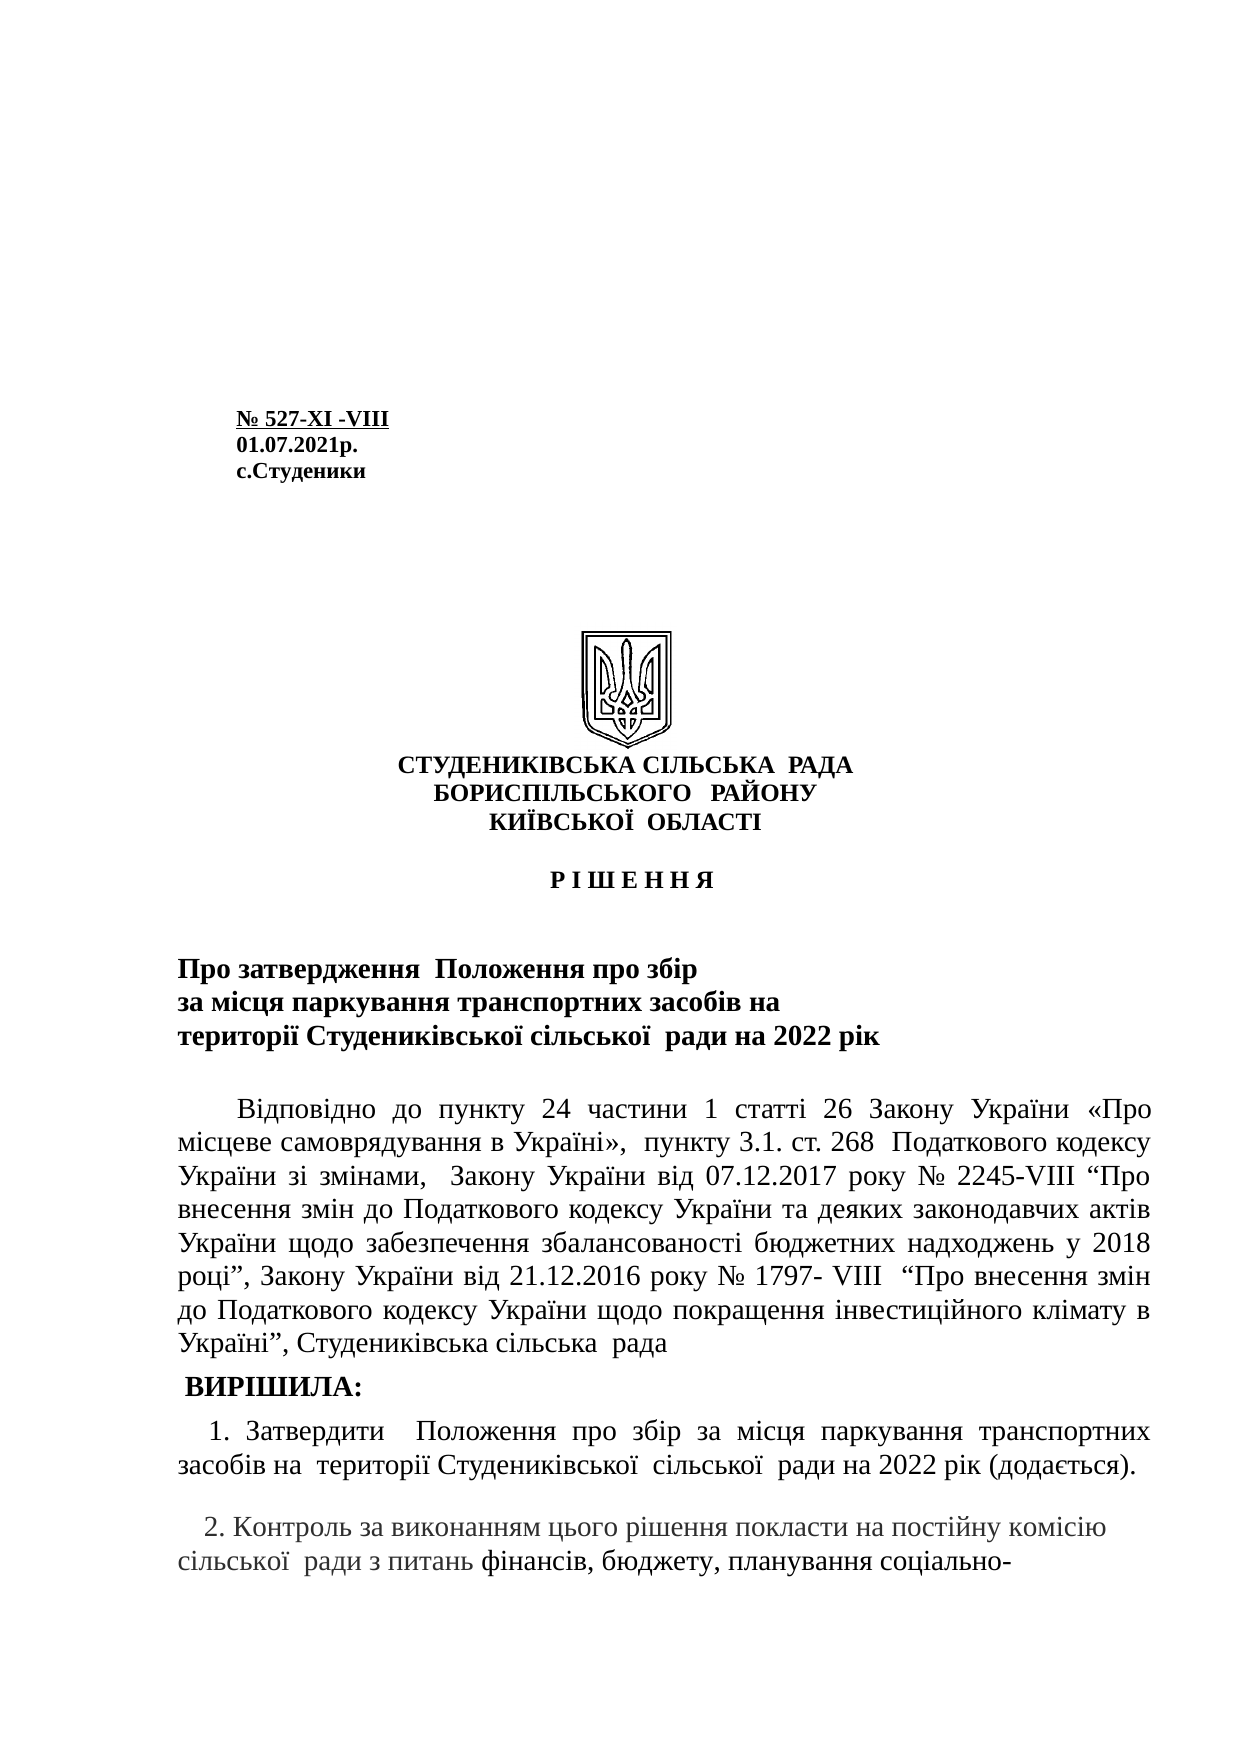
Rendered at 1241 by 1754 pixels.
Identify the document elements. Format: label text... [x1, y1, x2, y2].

text Відповідно до пункту 24 частини 1 статті 26 Закону України «Про місцеве самоврядування в Україні», пункту 3.1. ст. 268 Податкового кодексу України зі змінами, Закону України від 07.12.2017 року № 2245-VІІІ “Про внесення змін до Податкового кодексу України та деяких законодавчих актів України щодо забезпечення збалансованості бюджетних надходжень у 2018 році”, Закону України від 21.12.2016 року № 1797- VІІІ “Про внесення змін до Податкового кодексу України щодо покращення інвестиційного клімату в Україні”, Студениківська сільська рада [177, 1091, 1152, 1359]
text с.Студеники [177, 458, 1152, 484]
text ВИРІШИЛА: [177, 1369, 1152, 1403]
text території Студениківської сільської ради на 2022 рік [177, 1018, 1152, 1052]
text Р І Ш Е Н Н Я [99, 865, 1152, 893]
text 1. Затвердити Положення про збір за місця паркування транспортних засобів на території Студениківської сільської ради на 2022 рік (додається). [177, 1413, 1152, 1481]
text БОРИСПІЛЬСЬКОГО РАЙОНУ [99, 778, 1152, 807]
picture [573, 622, 678, 750]
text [177, 1509, 1152, 1576]
text СТУДЕНИКІВСЬКА СІЛЬСЬКА РАДА [99, 750, 1152, 778]
text Про затвердження Положення про збір [177, 951, 1152, 984]
text КИЇВСЬКОЇ ОБЛАСТІ [99, 807, 1152, 836]
text за місця паркування транспортних засобів на [177, 984, 1152, 1018]
text № 527-ХІ -VIІI [177, 405, 1152, 431]
text 01.07.2021р. [177, 431, 1152, 458]
